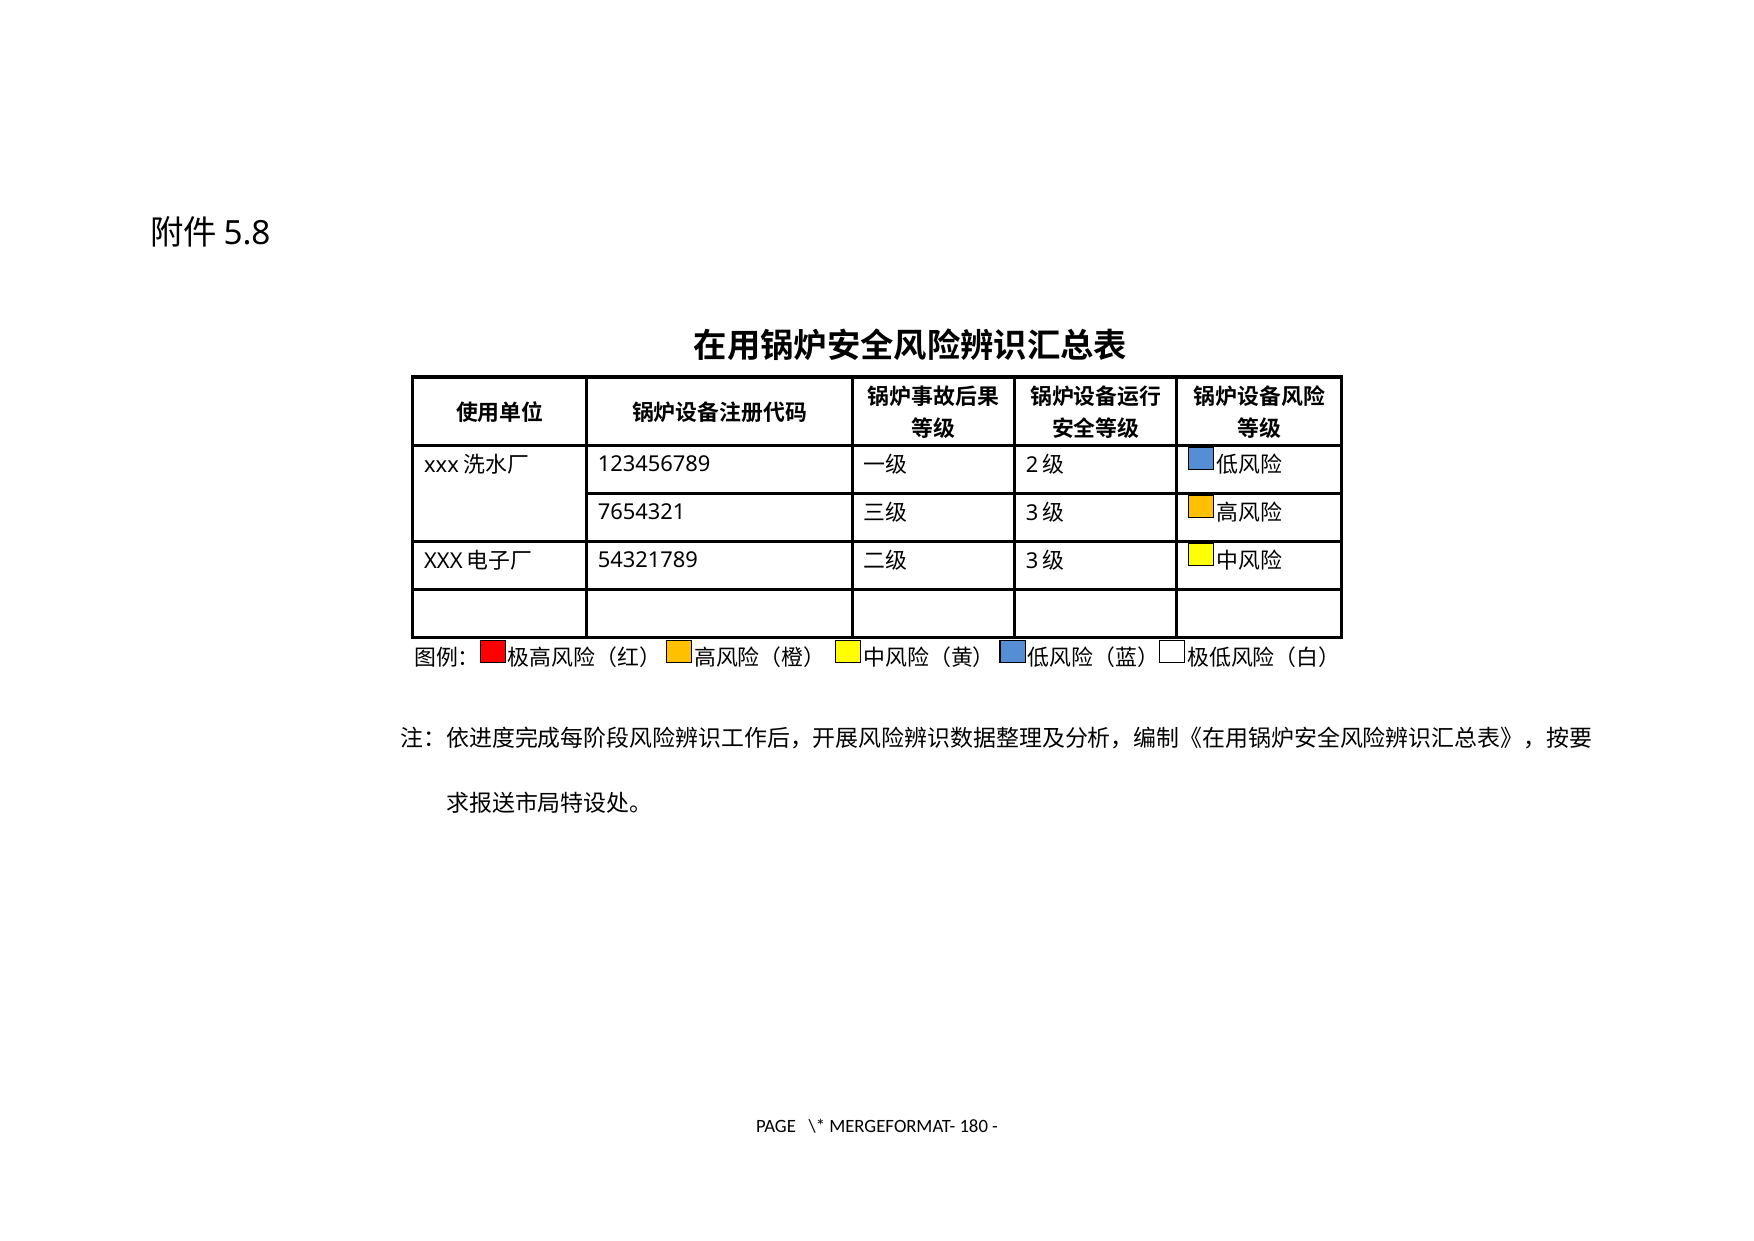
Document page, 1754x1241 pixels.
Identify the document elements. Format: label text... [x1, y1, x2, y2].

table_cell xxx洗水厂 [414, 447, 585, 540]
table_cell [414, 591, 585, 636]
table_cell 二级 [854, 543, 1013, 588]
table_cell [588, 591, 851, 636]
table_cell 3级 [1016, 495, 1175, 540]
table_cell [1178, 591, 1340, 636]
table_cell XXX电子厂 [414, 543, 585, 588]
text 注：依进度完成每阶段风险辨识工作后，开展风险辨识数据整理及分析，编制《在用锅炉安全风险辨识汇总表》，按要 求报送市局特设处。 [400, 704, 1604, 834]
text 图例：极高风险（红） 高风险（橙） 中风险（黄） 低风险（蓝）极低风险（白） [150, 639, 1604, 672]
table_header 锅炉设备风险等级 [1178, 379, 1340, 443]
table_cell 54321789 [588, 543, 851, 588]
table_cell 123456789 [588, 447, 851, 492]
table_cell 高风险 [1178, 495, 1340, 540]
table_cell 2级 [1016, 447, 1175, 492]
table_cell 低风险 [1178, 447, 1340, 492]
table_header 锅炉设备注册代码 [588, 379, 851, 443]
table_cell [854, 591, 1013, 636]
table_cell 三级 [854, 495, 1013, 540]
text 附件5.8 [150, 198, 1604, 263]
table_cell 中风险 [1178, 543, 1340, 588]
table_cell 7654321 [588, 495, 851, 540]
table_cell 一级 [854, 447, 1013, 492]
table_cell 3级 [1016, 543, 1175, 588]
table_header 锅炉事故后果等级 [854, 379, 1013, 443]
table_header 锅炉设备运行安全等级 [1016, 379, 1175, 443]
text 在用锅炉安全风险辨识汇总表 [150, 310, 1604, 375]
table_header 使用单位 [414, 379, 585, 443]
table_cell [1016, 591, 1175, 636]
